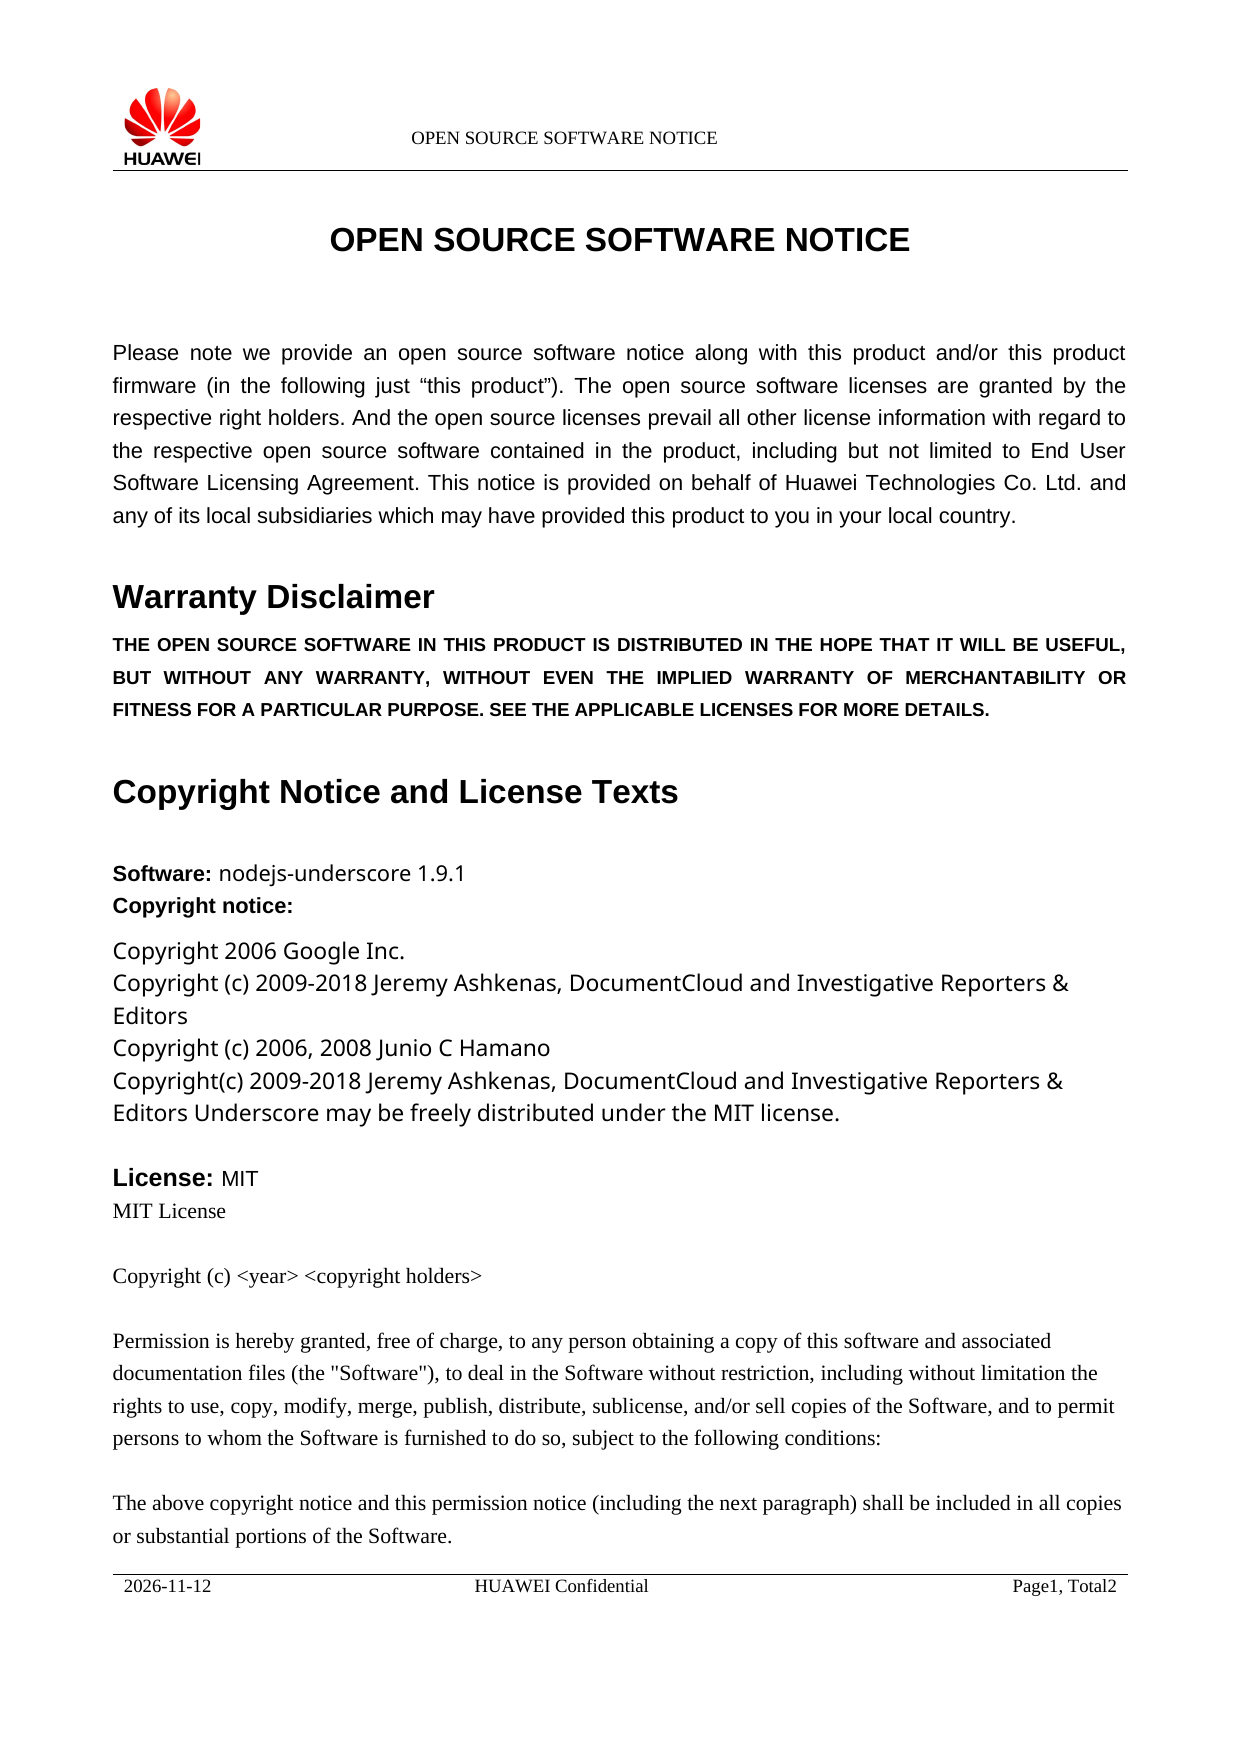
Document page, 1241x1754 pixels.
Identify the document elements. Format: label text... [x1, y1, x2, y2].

text License: MIT [112, 1161, 1128, 1194]
text Please note we provide an open source software notice along with this product and/or this product firmware (in the following just “this product”). The open source software licenses are granted by the respective right holders. And the open source licenses prevail all other license information with regard to the respective open source software contained in the product, including but not limited to End User Software Licensing Agreement. This notice is provided on behalf of Huawei Technologies Co. Ltd. and any of its local subsidiaries which may have provided this product to you in your local country. [112, 336, 1128, 531]
text OPEN SOURCE SOFTWARE NOTICE [112, 206, 1128, 271]
text The open source software in this product is distributed in the hope that it will be useful, but WITHOUT ANY WARRANTY, without even the implied warranty of MERCHANTABILITY or FITNESS FOR A PARTICULAR PURPOSE. See the applicable licenses for more details. [112, 629, 1128, 726]
text Copyright Notice and License Texts [112, 759, 1128, 824]
text Warranty Disclaimer [112, 564, 1128, 629]
picture [124, 88, 201, 165]
text Copyright 2006 Google Inc. Copyright (c) 2009-2018 Jeremy Ashkenas, DocumentCloud and Investigative Reporters & Editors Copyright (c) 2006, 2008 Junio C Hamano Copyright(c) 2009-2018 Jeremy Ashkenas, DocumentCloud and Investigative Reporters & Editors Underscore may be freely distributed under the MIT license. [112, 934, 1128, 1161]
title Software: nodejs-underscore 1.9.1 [112, 856, 1128, 889]
text Copyright notice: [112, 889, 1128, 921]
